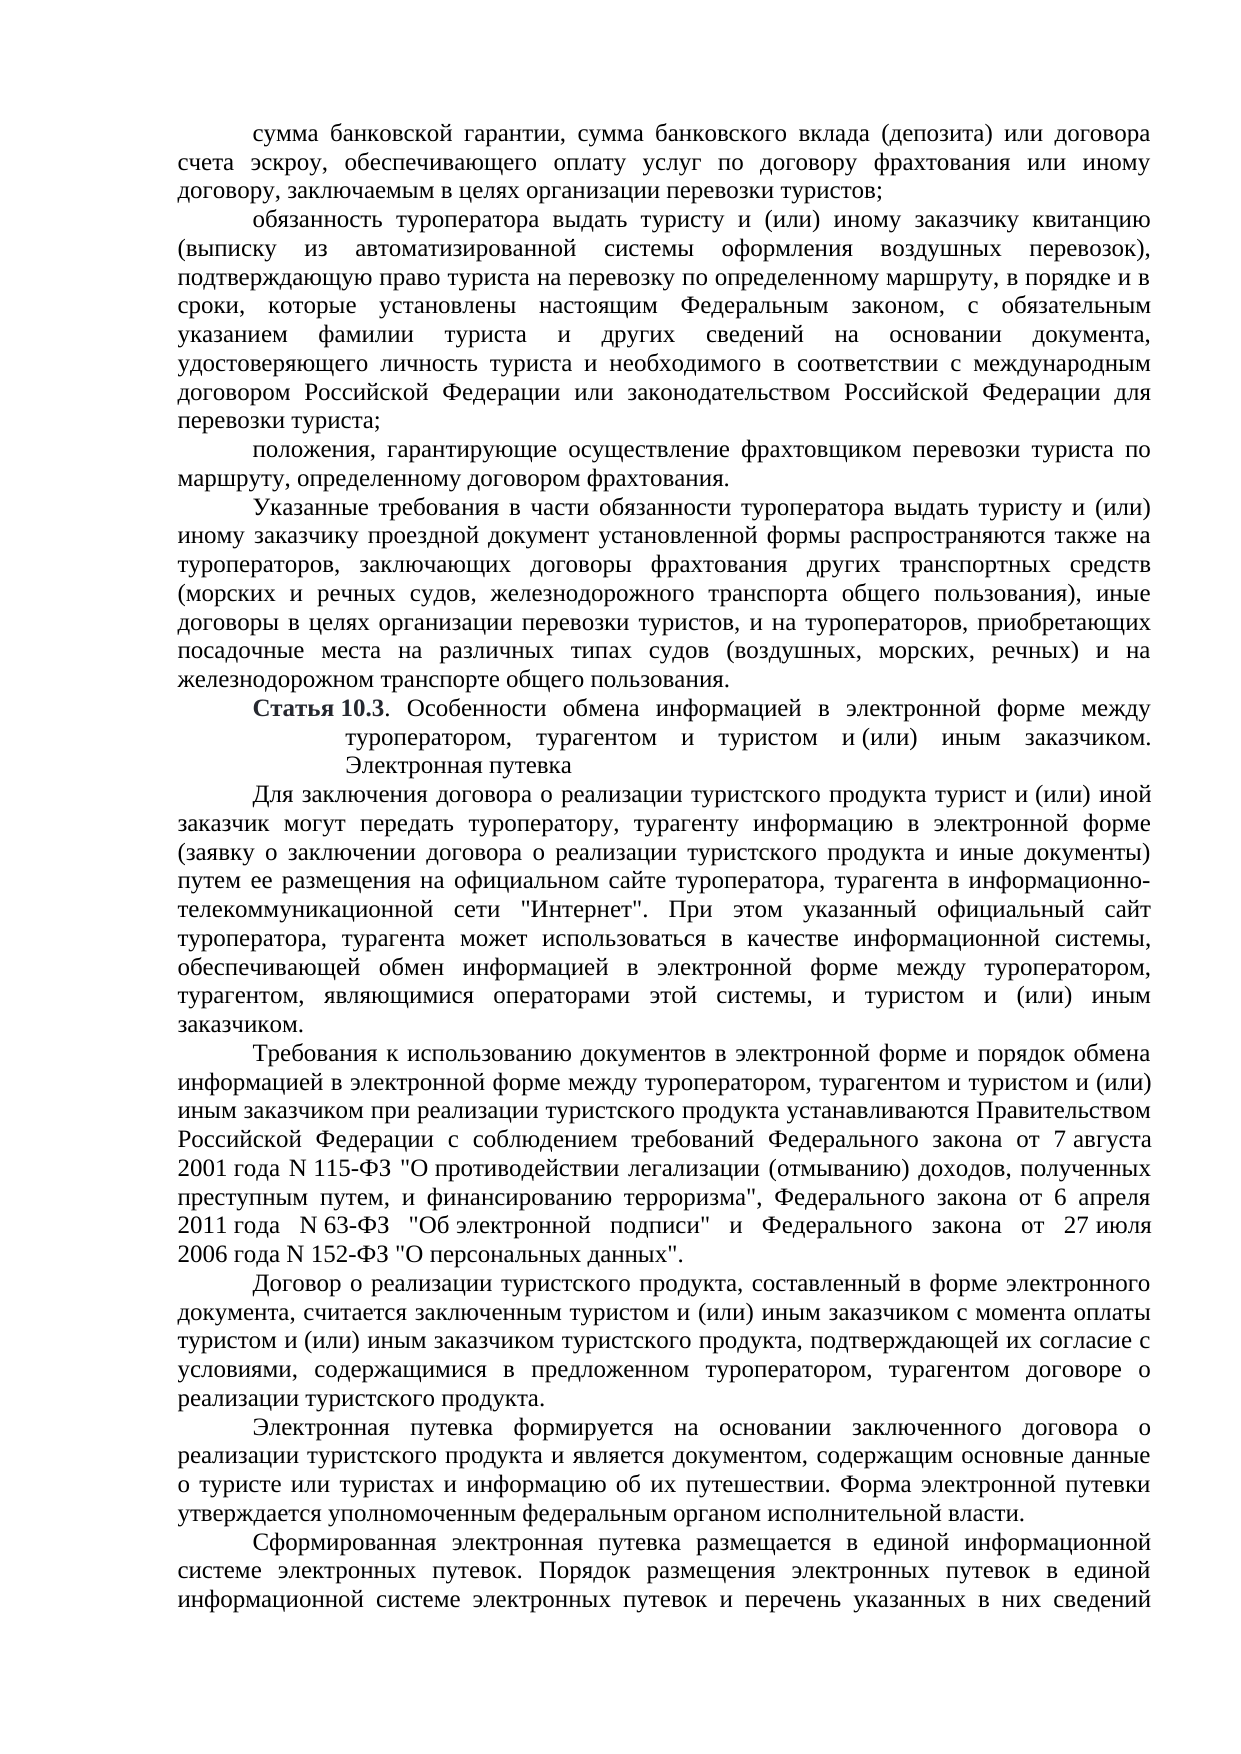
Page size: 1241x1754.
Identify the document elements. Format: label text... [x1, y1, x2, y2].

text Для заключения договора о реализации туристского продукта турист и (или) иной заказчик могут передать туроператору, турагенту информацию в электронной форме (заявку о заключении договора о реализации туристского продукта и иные документы) путем ее размещения на официальном сайте туроператора, турагента в информационно-телекоммуникационной сети "Интернет". При этом указанный официальный сайт туроператора, турагента может использоваться в качестве информационной системы, обеспечивающей обмен информацией в электронной форме между туроператором, турагентом, являющимися операторами этой системы, и туристом и (или) иным заказчиком. [177, 779, 1152, 1038]
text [177, 1527, 1152, 1613]
text Указанные требования в части обязанности туроператора выдать туристу и (или) иному заказчику проездной документ установленной формы распространяются также на туроператоров, заключающих договоры фрахтования других транспортных средств (морских и речных судов, железнодорожного транспорта общего пользования), иные договоры в целях организации перевозки туристов, и на туроператоров, приобретающих посадочные места на различных типах судов (воздушных, морских, речных) и на железнодорожном транспорте общего пользования. [177, 492, 1152, 693]
text Требования к использованию документов в электронной форме и порядок обмена информацией в электронной форме между туроператором, турагентом и туристом и (или) иным заказчиком при реализации туристского продукта устанавливаются Правительством Российской Федерации с соблюдением требований Федерального закона от 7 августа 2001 года N 115-ФЗ "О противодействии легализации (отмыванию) доходов, полученных преступным путем, и финансированию терроризма", Федерального закона от 6 апреля 2011 года N 63-ФЗ "Об электронной подписи" и Федерального закона от 27 июля 2006 года N 152-ФЗ "О персональных данных". [177, 1038, 1152, 1268]
text положения, гарантирующие осуществление фрахтовщиком перевозки туриста по маршруту, определенному договором фрахтования. [177, 434, 1152, 492]
text Договор о реализации туристского продукта, составленный в форме электронного документа, считается заключенным туристом и (или) иным заказчиком с момента оплаты туристом и (или) иным заказчиком туристского продукта, подтверждающей их согласие с условиями, содержащимися в предложенном туроператором, турагентом договоре о реализации туристского продукта. [177, 1268, 1152, 1412]
text сумма банковской гарантии, сумма банковского вклада (депозита) или договора счета эскроу, обеспечивающего оплату услуг по договору фрахтования или иному договору, заключаемым в целях организации перевозки туристов; [177, 118, 1152, 204]
text Электронная путевка формируется на основании заключенного договора о реализации туристского продукта и является документом, содержащим основные данные о туристе или туристах и информацию об их путешествии. Форма электронной путевки утверждается уполномоченным федеральным органом исполнительной власти. [177, 1412, 1152, 1527]
text Статья 10.3. Особенности обмена информацией в электронной форме между туроператором, турагентом и туристом и (или) иным заказчиком. Электронная путевка [252, 693, 1152, 779]
text обязанность туроператора выдать туристу и (или) иному заказчику квитанцию (выписку из автоматизированной системы оформления воздушных перевозок), подтверждающую право туриста на перевозку по определенному маршруту, в порядке и в сроки, которые установлены настоящим Федеральным законом, с обязательным указанием фамилии туриста и других сведений на основании документа, удостоверяющего личность туриста и необходимого в соответствии с международным договором Российской Федерации или законодательством Российской Федерации для перевозки туриста; [177, 204, 1152, 434]
